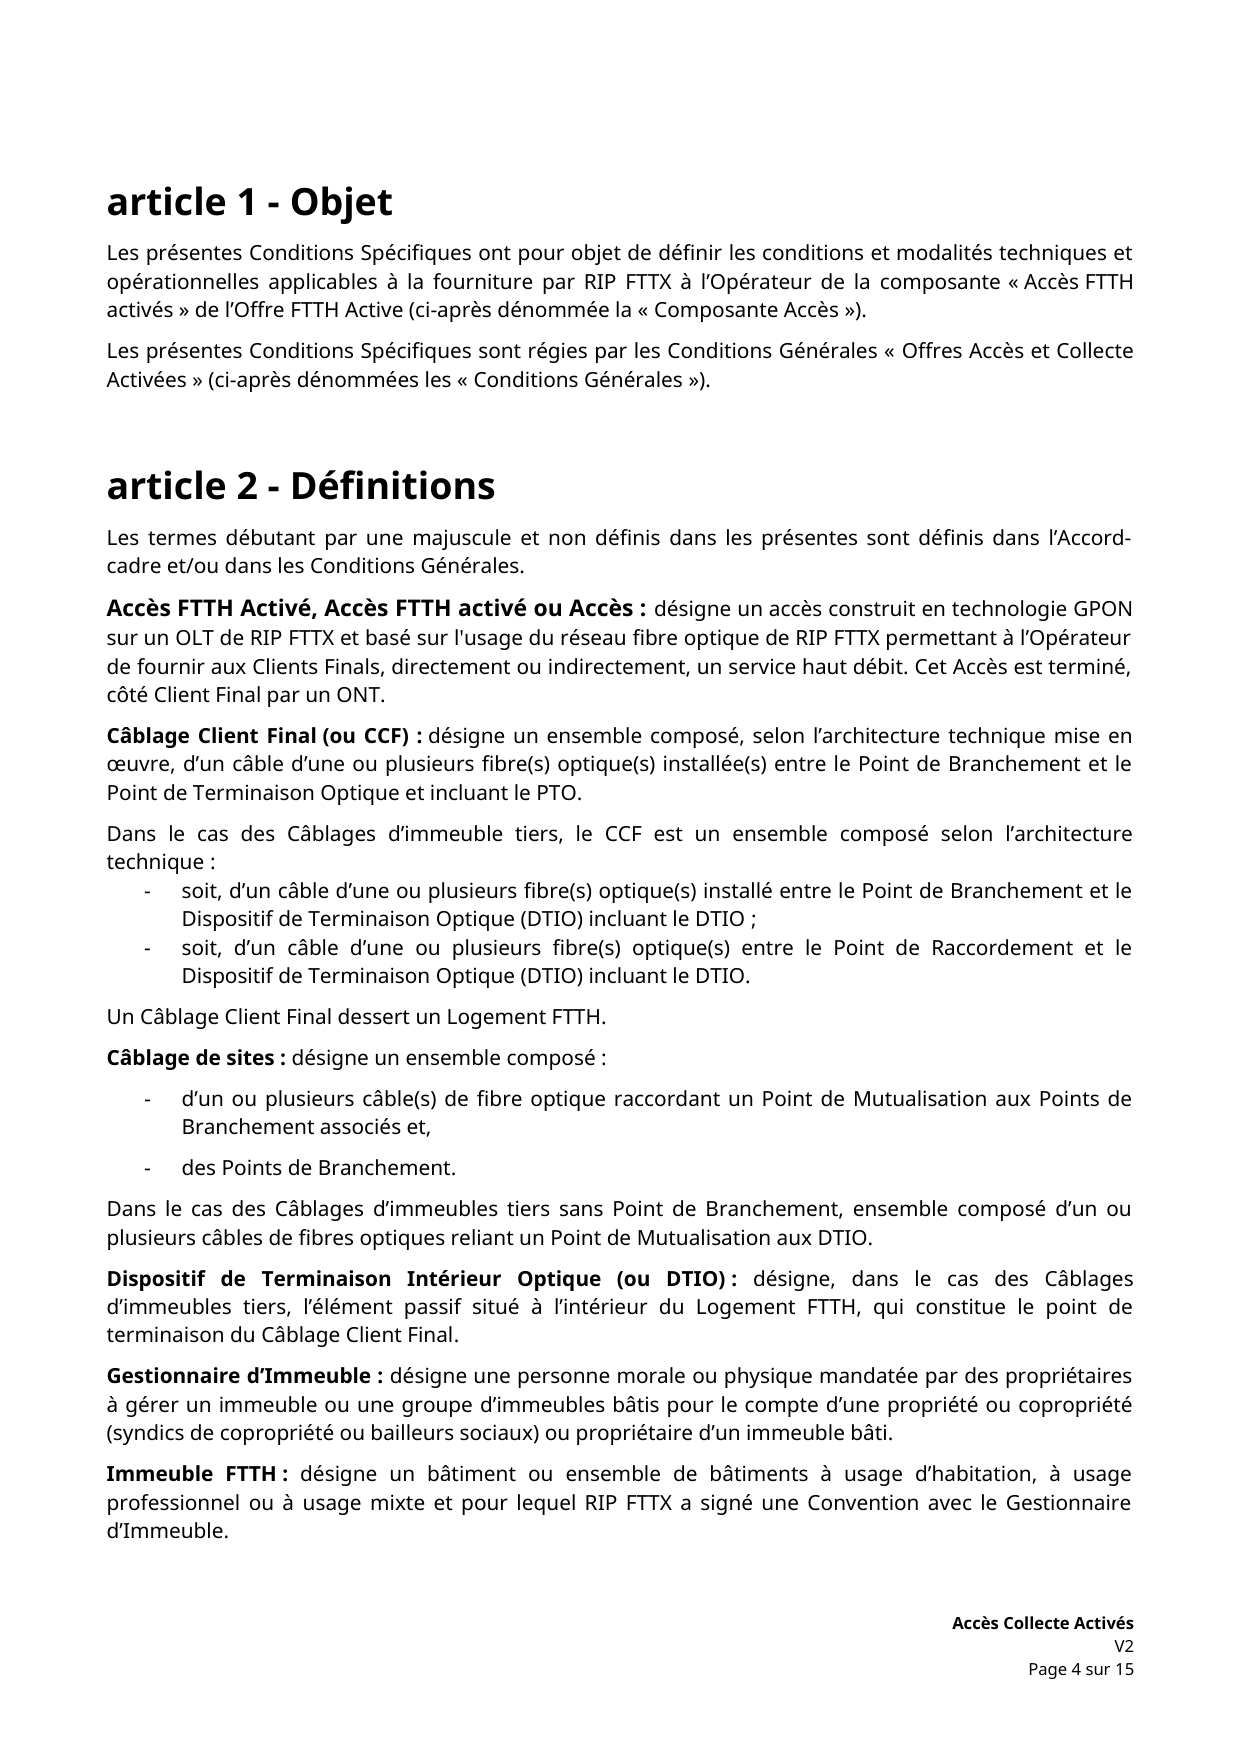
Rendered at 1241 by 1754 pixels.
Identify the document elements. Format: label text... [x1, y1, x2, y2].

text Les termes débutant par une majuscule et non définis dans les présentes sont définis dans l’Accord-cadre et/ou dans les Conditions Générales. [106, 523, 1134, 579]
text Les présentes Conditions Spécifiques ont pour objet de définir les conditions et modalités techniques et opérationnelles applicables à la fourniture par RIP FTTX à l’Opérateur de la composante « Accès FTTH activés » de l’Offre FTTH Active (ci-après dénommée la « Composante Accès »). [106, 238, 1134, 324]
text Accès FTTH Activé, Accès FTTH activé ou Accès : désigne un accès construit en technologie GPON sur un OLT de RIP FTTX et basé sur l'usage du réseau fibre optique de RIP FTTX permettant à l’Opérateur de fournir aux Clients Finals, directement ou indirectement, un service haut débit. Cet Accès est terminé, côté Client Final par un ONT. [106, 592, 1134, 709]
text Gestionnaire d’Immeuble : désigne une personne morale ou physique mandatée par des propriétaires à gérer un immeuble ou une groupe d’immeubles bâtis pour le compte d’une propriété ou copropriété (syndics de copropriété ou bailleurs sociaux) ou propriétaire d’un immeuble bâti. [106, 1361, 1134, 1447]
text Dans le cas des Câblages d’immeubles tiers sans Point de Branchement, ensemble composé d’un ou plusieurs câbles de fibres optiques reliant un Point de Mutualisation aux DTIO. [106, 1194, 1134, 1251]
subtitle Objet [106, 175, 1134, 226]
list d’un ou plusieurs câble(s) de fibre optique raccordant un Point de Mutualisation aux Points de Branchement associés et, [144, 1084, 1134, 1141]
text Dans le cas des Câblages d’immeuble tiers, le CCF est un ensemble composé selon l’architecture technique : [106, 819, 1134, 876]
text Câblage Client Final (ou CCF) : désigne un ensemble composé, selon l’architecture technique mise en œuvre, d’un câble d’une ou plusieurs fibre(s) optique(s) installée(s) entre le Point de Branchement et le Point de Terminaison Optique et incluant le PTO. [106, 721, 1134, 806]
list soit, d’un câble d’une ou plusieurs fibre(s) optique(s) entre le Point de Raccordement et le Dispositif de Terminaison Optique (DTIO) incluant le DTIO. [144, 933, 1134, 989]
subtitle Définitions [106, 459, 1134, 510]
text Les présentes Conditions Spécifiques sont régies par les Conditions Générales « Offres Accès et Collecte Activées » (ci-après dénommées les « Conditions Générales »). [106, 336, 1134, 393]
list soit, d’un câble d’une ou plusieurs fibre(s) optique(s) installé entre le Point de Branchement et le Dispositif de Terminaison Optique (DTIO) incluant le DTIO ; [144, 876, 1134, 933]
text Un Câblage Client Final dessert un Logement FTTH. [106, 1002, 1134, 1031]
text Immeuble FTTH : désigne un bâtiment ou ensemble de bâtiments à usage d’habitation, à usage professionnel ou à usage mixte et pour lequel RIP FTTX a signé une Convention avec le Gestionnaire d’Immeuble. [106, 1459, 1134, 1544]
list des Points de Branchement. [144, 1153, 1134, 1182]
text Dispositif de Terminaison Intérieur Optique (ou DTIO) : désigne, dans le cas des Câblages d’immeubles tiers, l’élément passif situé à l’intérieur du Logement FTTH, qui constitue le point de terminaison du Câblage Client Final. [106, 1264, 1134, 1349]
text Câblage de sites : désigne un ensemble composé : [106, 1043, 1134, 1071]
